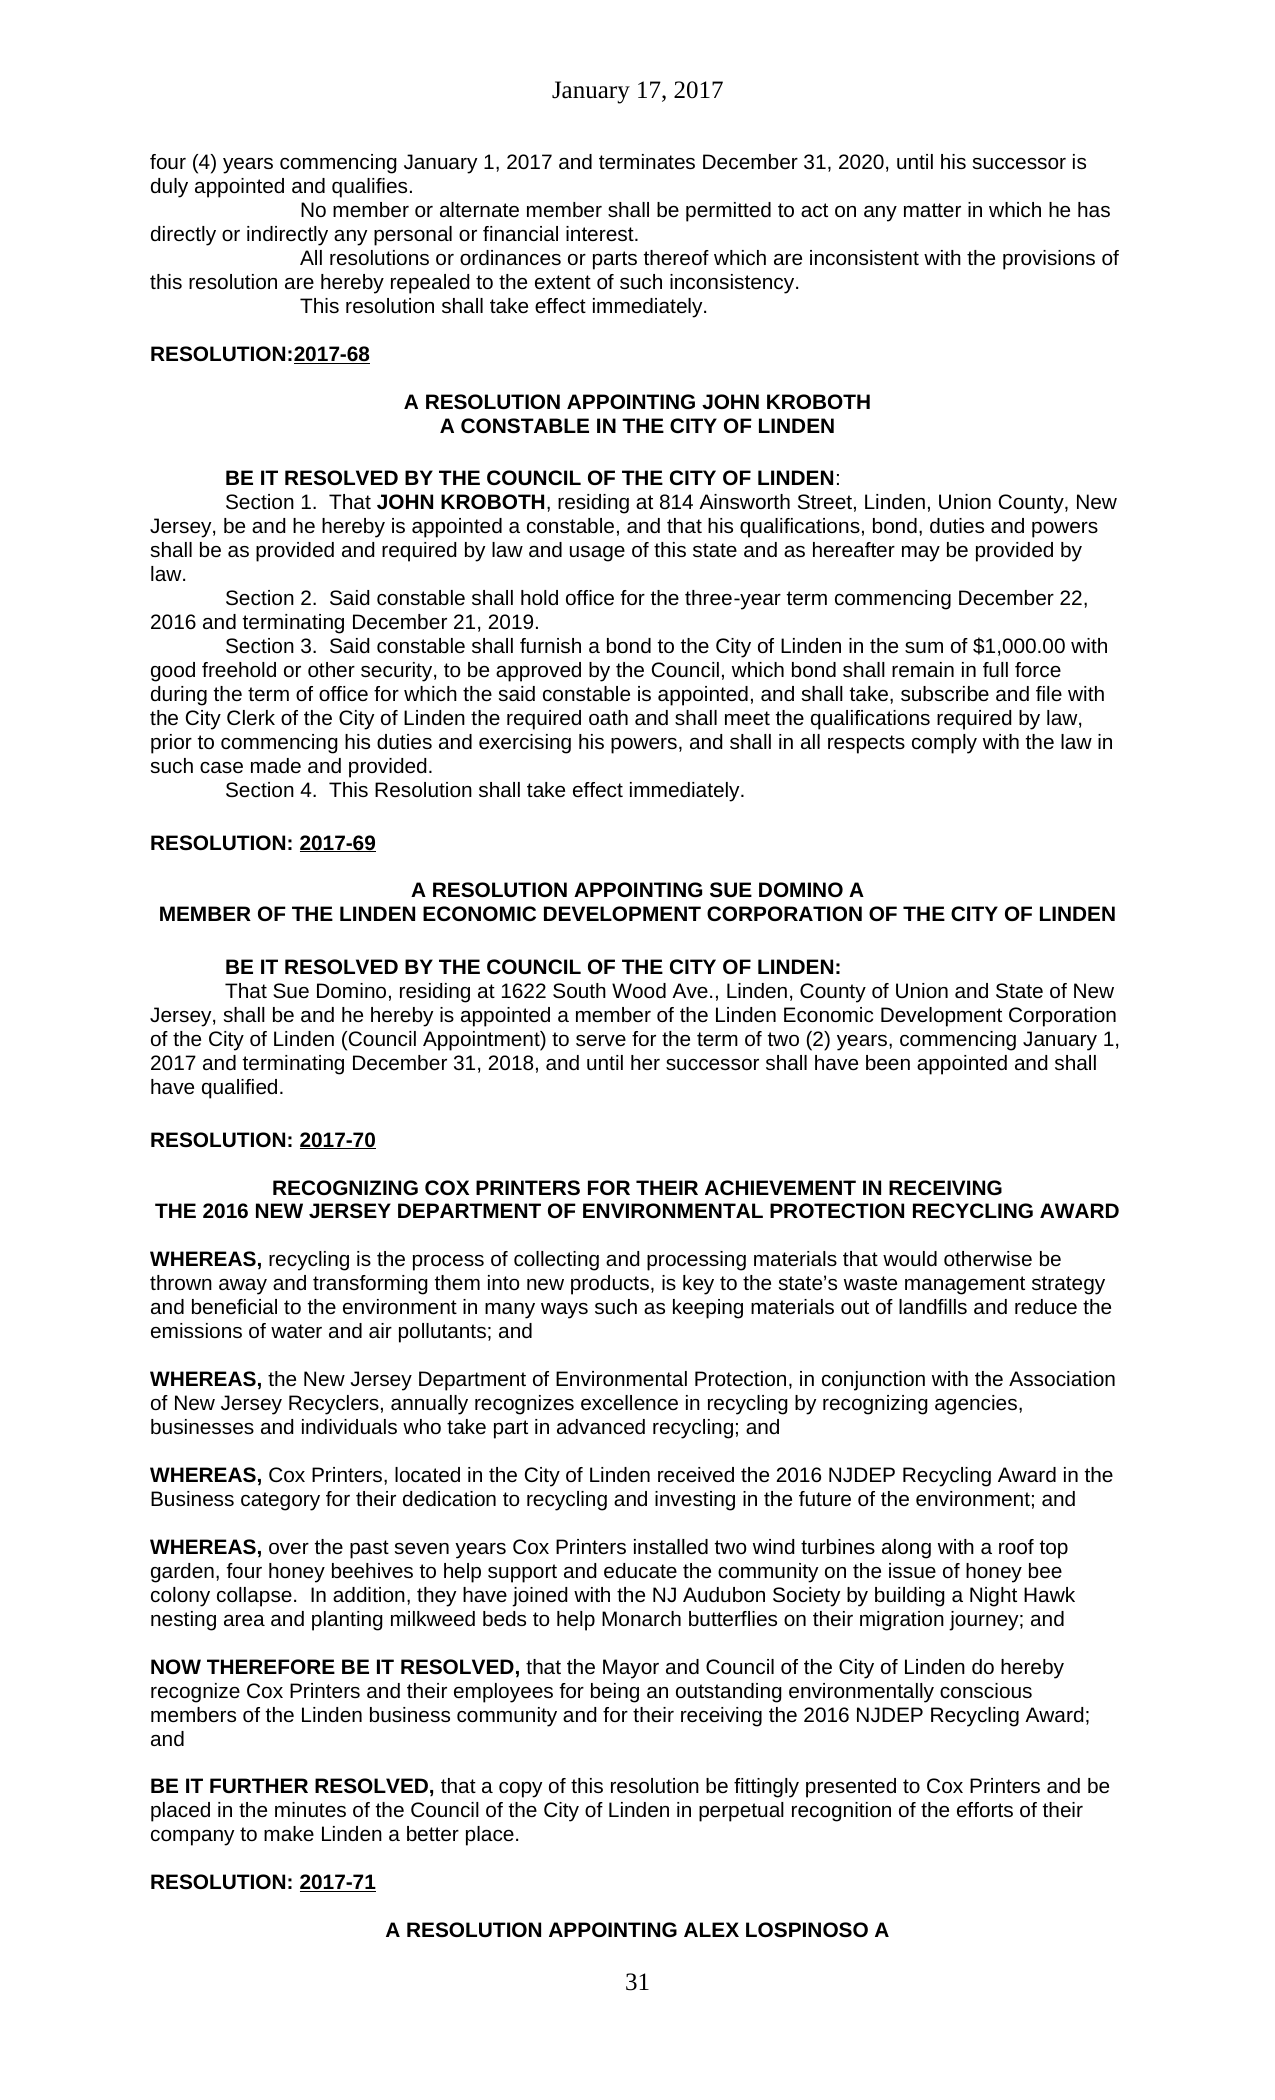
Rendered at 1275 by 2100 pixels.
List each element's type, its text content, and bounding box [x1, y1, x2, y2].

text This resolution shall take effect immediately. [150, 294, 1125, 318]
text A RESOLUTION APPOINTING JOHN KROBOTH [150, 389, 1125, 413]
text WHEREAS, over the past seven years Cox Printers installed two wind turbines along with a roof top garden, four honey beehives to help support and educate the community on the issue of honey bee colony collapse. In addition, they have joined with the NJ Audubon Society by building a Night Hawk nesting area and planting milkweed beds to help Monarch butterflies on their migration journey; and [150, 1535, 1125, 1631]
text RECOGNIZING COX PRINTERS FOR THEIR ACHIEVEMENT IN RECEIVING [150, 1175, 1125, 1199]
text RESOLUTION: 2017-69 [150, 830, 1125, 854]
text NOW THEREFORE BE IT RESOLVED, that the Mayor and Council of the City of Linden do hereby recognize Cox Printers and their employees for being an outstanding environmentally conscious members of the Linden business community and for their receiving the 2016 NJDEP Recycling Award; and [150, 1654, 1125, 1750]
text Section 3. Said constable shall furnish a bond to the City of Linden in the sum of $1,000.00 with good freehold or other security, to be approved by the Council, which bond shall remain in full force during the term of office for which the said constable is appointed, and shall take, subscribe and file with the City Clerk of the City of Linden the required oath and shall meet the qualifications required by law, prior to commencing his duties and exercising his powers, and shall in all respects comply with the law in such case made and provided. [150, 634, 1125, 778]
text A RESOLUTION APPOINTING SUE DOMINO A [150, 878, 1125, 902]
text WHEREAS, Cox Printers, located in the City of Linden received the 2016 NJDEP Recycling Award in the Business category for their dedication to recycling and investing in the future of the environment; and [150, 1463, 1125, 1511]
text A RESOLUTION APPOINTING ALEX LOSPINOSO A [150, 1918, 1125, 1942]
text RESOLUTION: 2017-71 [150, 1870, 1125, 1894]
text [150, 150, 1125, 198]
text THE 2016 NEW JERSEY DEPARTMENT OF ENVIRONMENTAL PROTECTION RECYCLING AWARD [150, 1199, 1125, 1223]
text WHEREAS, recycling is the process of collecting and processing materials that would otherwise be thrown away and transforming them into new products, is key to the state’s waste management strategy and beneficial to the environment in many ways such as keeping materials out of landfills and reduce the emissions of water and air pollutants; and [150, 1247, 1125, 1343]
text Section 1. That JOHN KROBOTH, residing at 814 Ainsworth Street, Linden, Union County, New Jersey, be and he hereby is appointed a constable, and that his qualifications, bond, duties and powers shall be as provided and required by law and usage of this state and as hereafter may be provided by law. [150, 490, 1125, 586]
text WHEREAS, the New Jersey Department of Environmental Protection, in conjunction with the Association of New Jersey Recyclers, annually recognizes excellence in recycling by recognizing agencies, businesses and individuals who take part in advanced recycling; and [150, 1367, 1125, 1439]
text RESOLUTION:2017-68 [150, 342, 1125, 366]
text BE IT FURTHER RESOLVED, that a copy of this resolution be fittingly presented to Cox Printers and be placed in the minutes of the Council of the City of Linden in perpetual recognition of the efforts of their company to make Linden a better place. [150, 1774, 1125, 1846]
text Section 2. Said constable shall hold office for the three-year term commencing December 22, 2016 and terminating December 21, 2019. [150, 586, 1125, 634]
text BE IT RESOLVED BY THE COUNCIL OF THE CITY OF LINDEN: [150, 955, 1125, 979]
text No member or alternate member shall be permitted to act on any matter in which he has directly or indirectly any personal or financial interest. [150, 198, 1125, 246]
text Section 4. This Resolution shall take effect immediately. [150, 778, 1125, 802]
text That Sue Domino, residing at 1622 South Wood Ave., Linden, County of Union and State of New Jersey, shall be and he hereby is appointed a member of the Linden Economic Development Corporation of the City of Linden (Council Appointment) to serve for the term of two (2) years, commencing January 1, 2017 and terminating December 31, 2018, and until her successor shall have been appointed and shall have qualified. [150, 979, 1125, 1099]
text RESOLUTION: 2017-70 [150, 1127, 1125, 1151]
text BE IT RESOLVED BY THE COUNCIL OF THE CITY OF LINDEN: [150, 466, 1125, 490]
text A CONSTABLE IN THE CITY OF LINDEN [150, 413, 1125, 437]
text MEMBER OF THE LINDEN ECONOMIC DEVELOPMENT CORPORATION OF THE CITY OF LINDEN [150, 902, 1125, 926]
